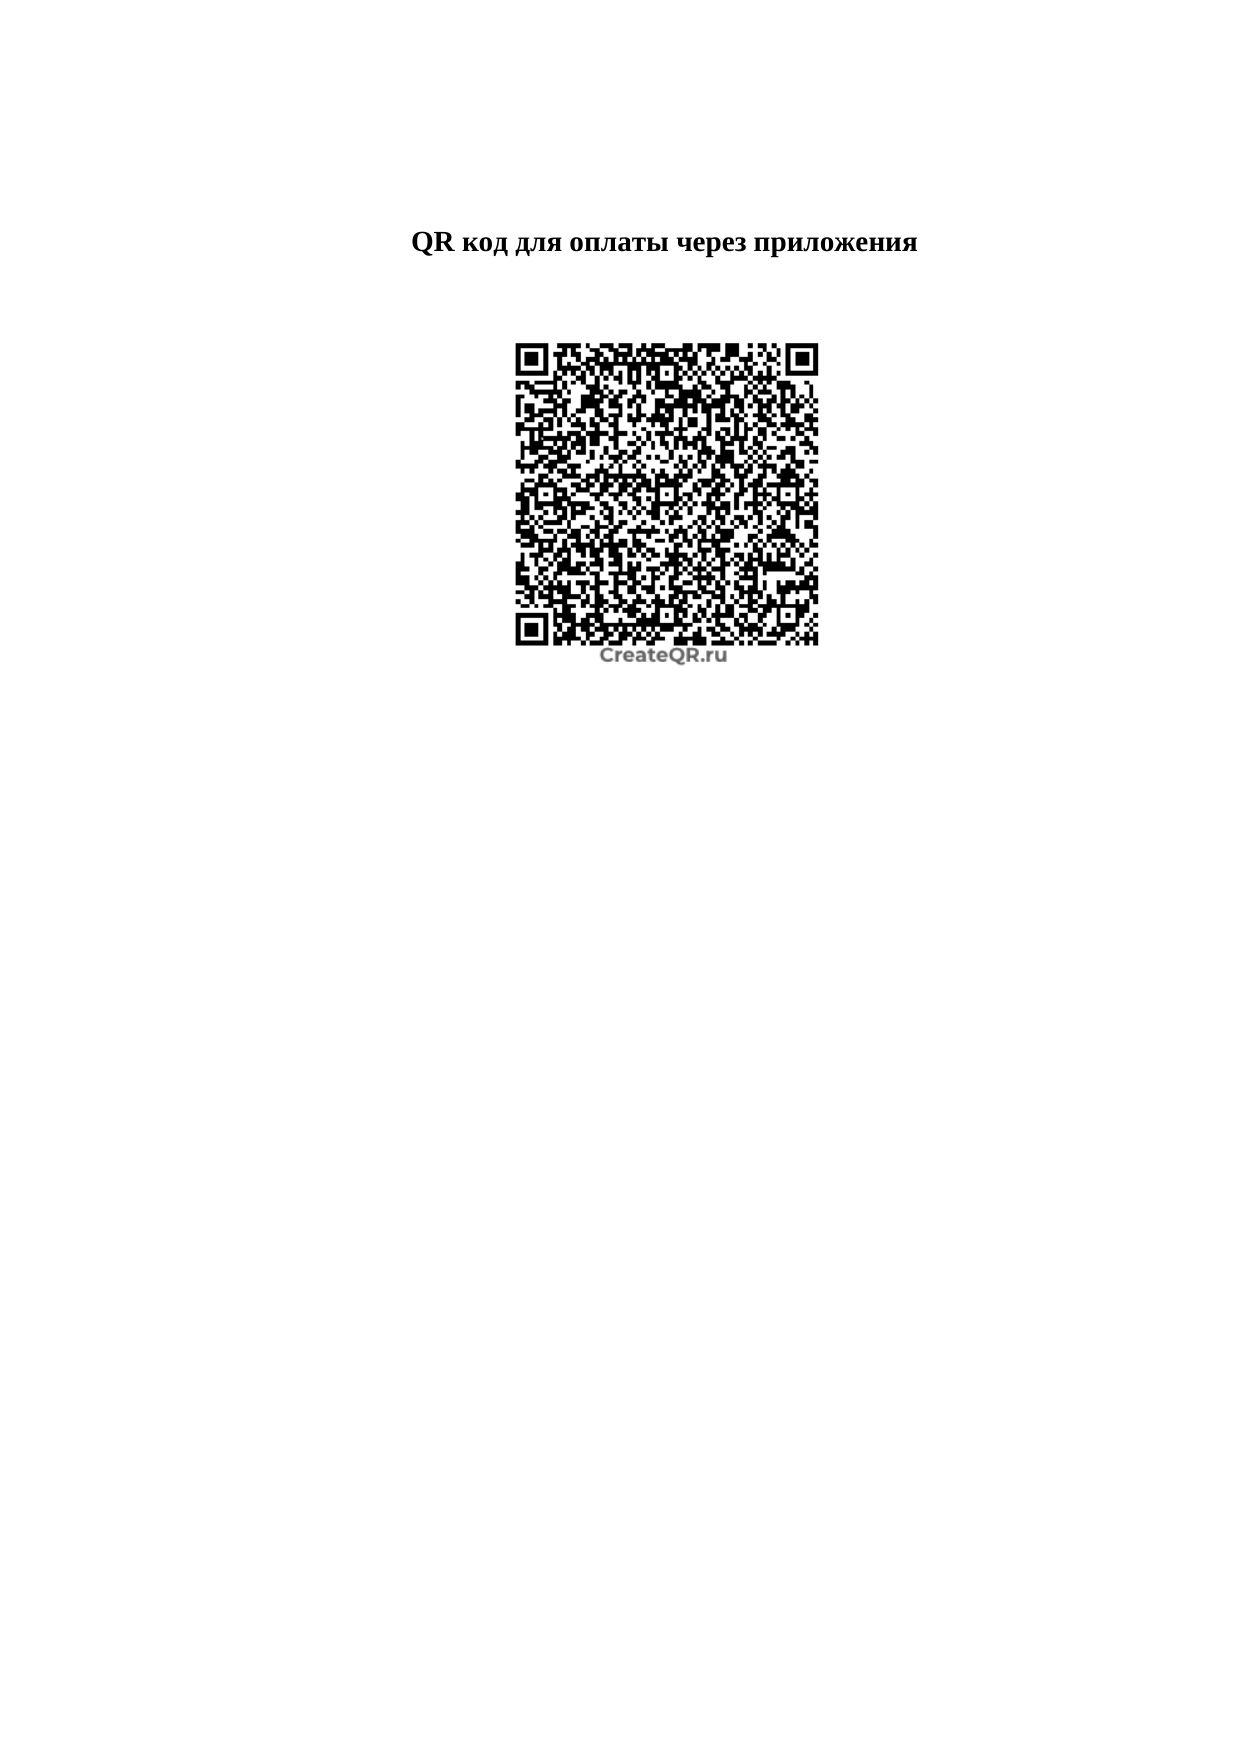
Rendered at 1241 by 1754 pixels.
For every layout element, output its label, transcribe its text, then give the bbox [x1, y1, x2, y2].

text QR код для оплаты через приложения [177, 224, 1152, 258]
picture [507, 342, 822, 672]
